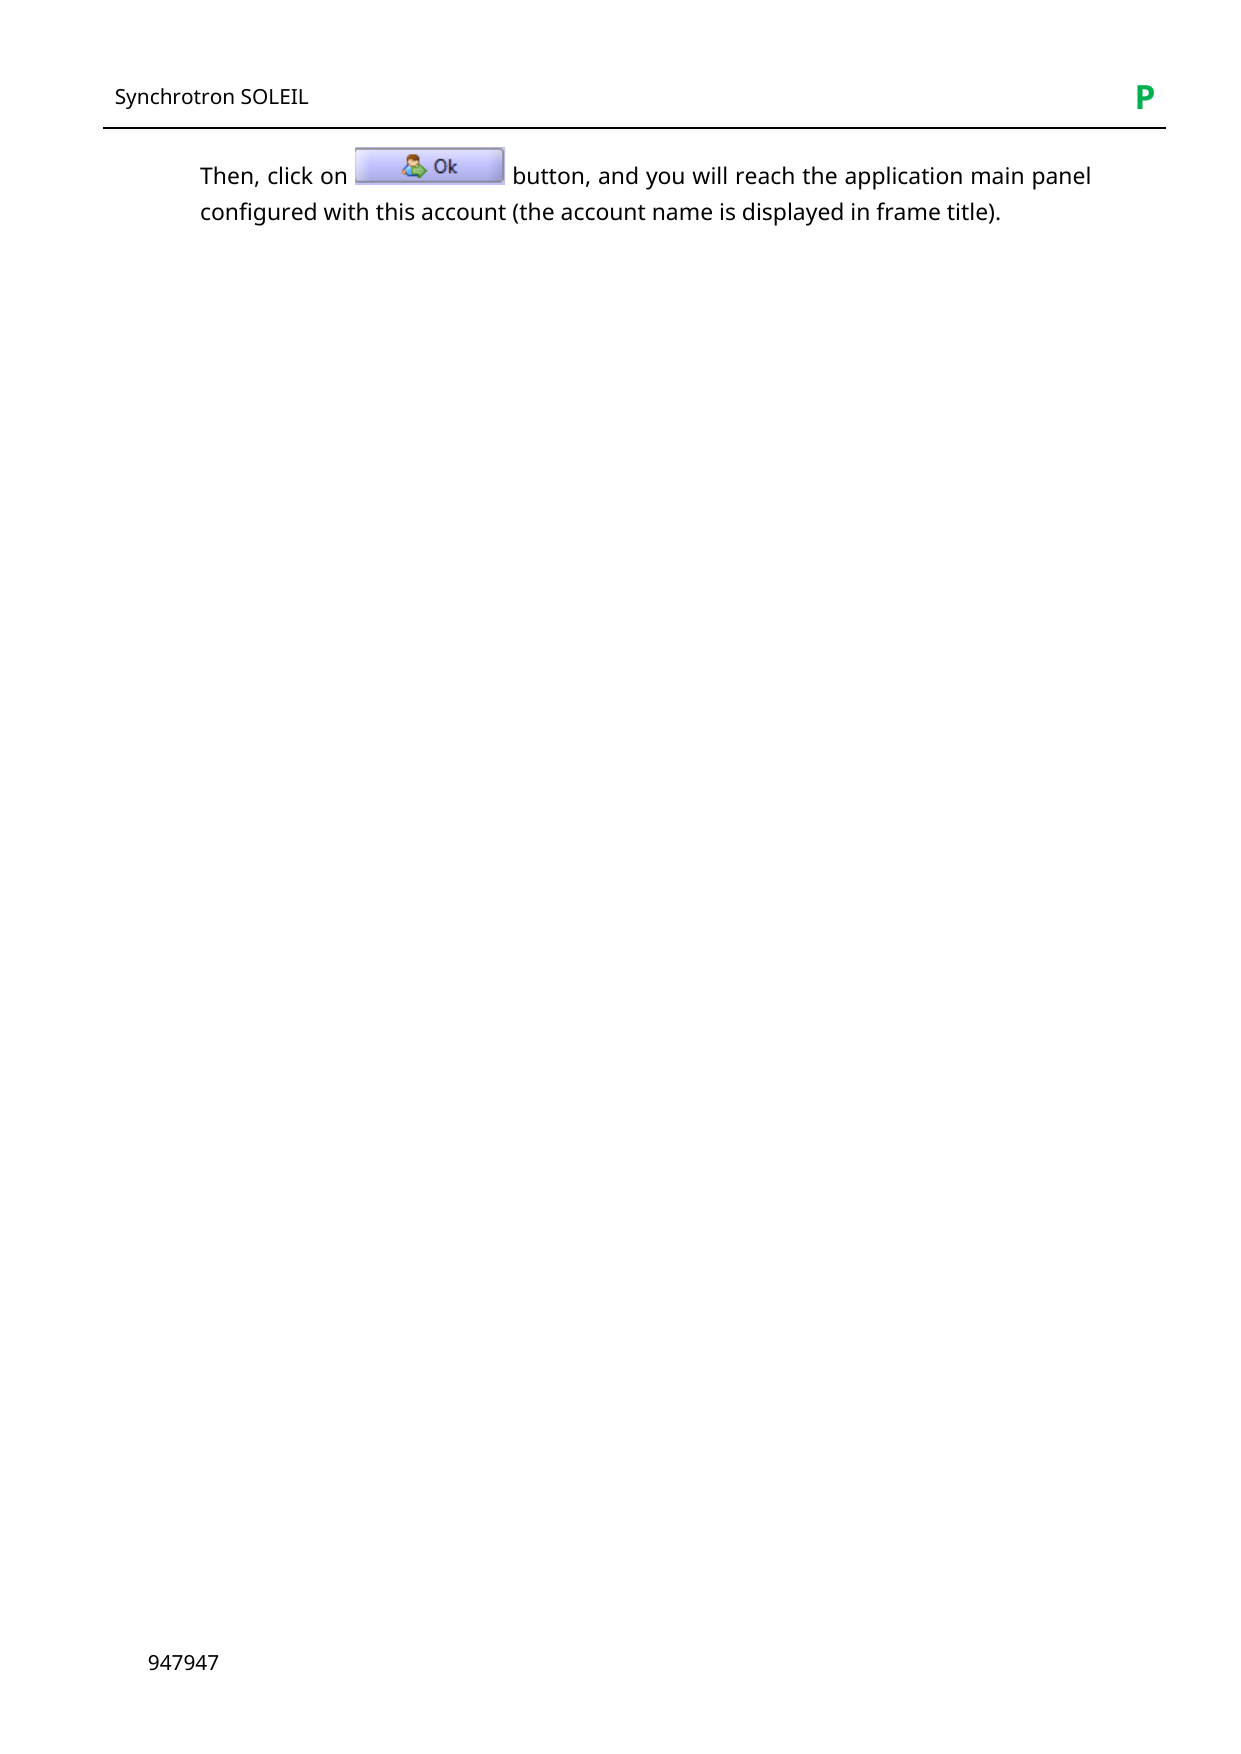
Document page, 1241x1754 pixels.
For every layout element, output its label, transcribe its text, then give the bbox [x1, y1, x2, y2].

text Then, click on button, and you will reach the application main panel configured with this account (the account name is displayed in frame title). [200, 148, 1093, 227]
picture [355, 147, 506, 185]
